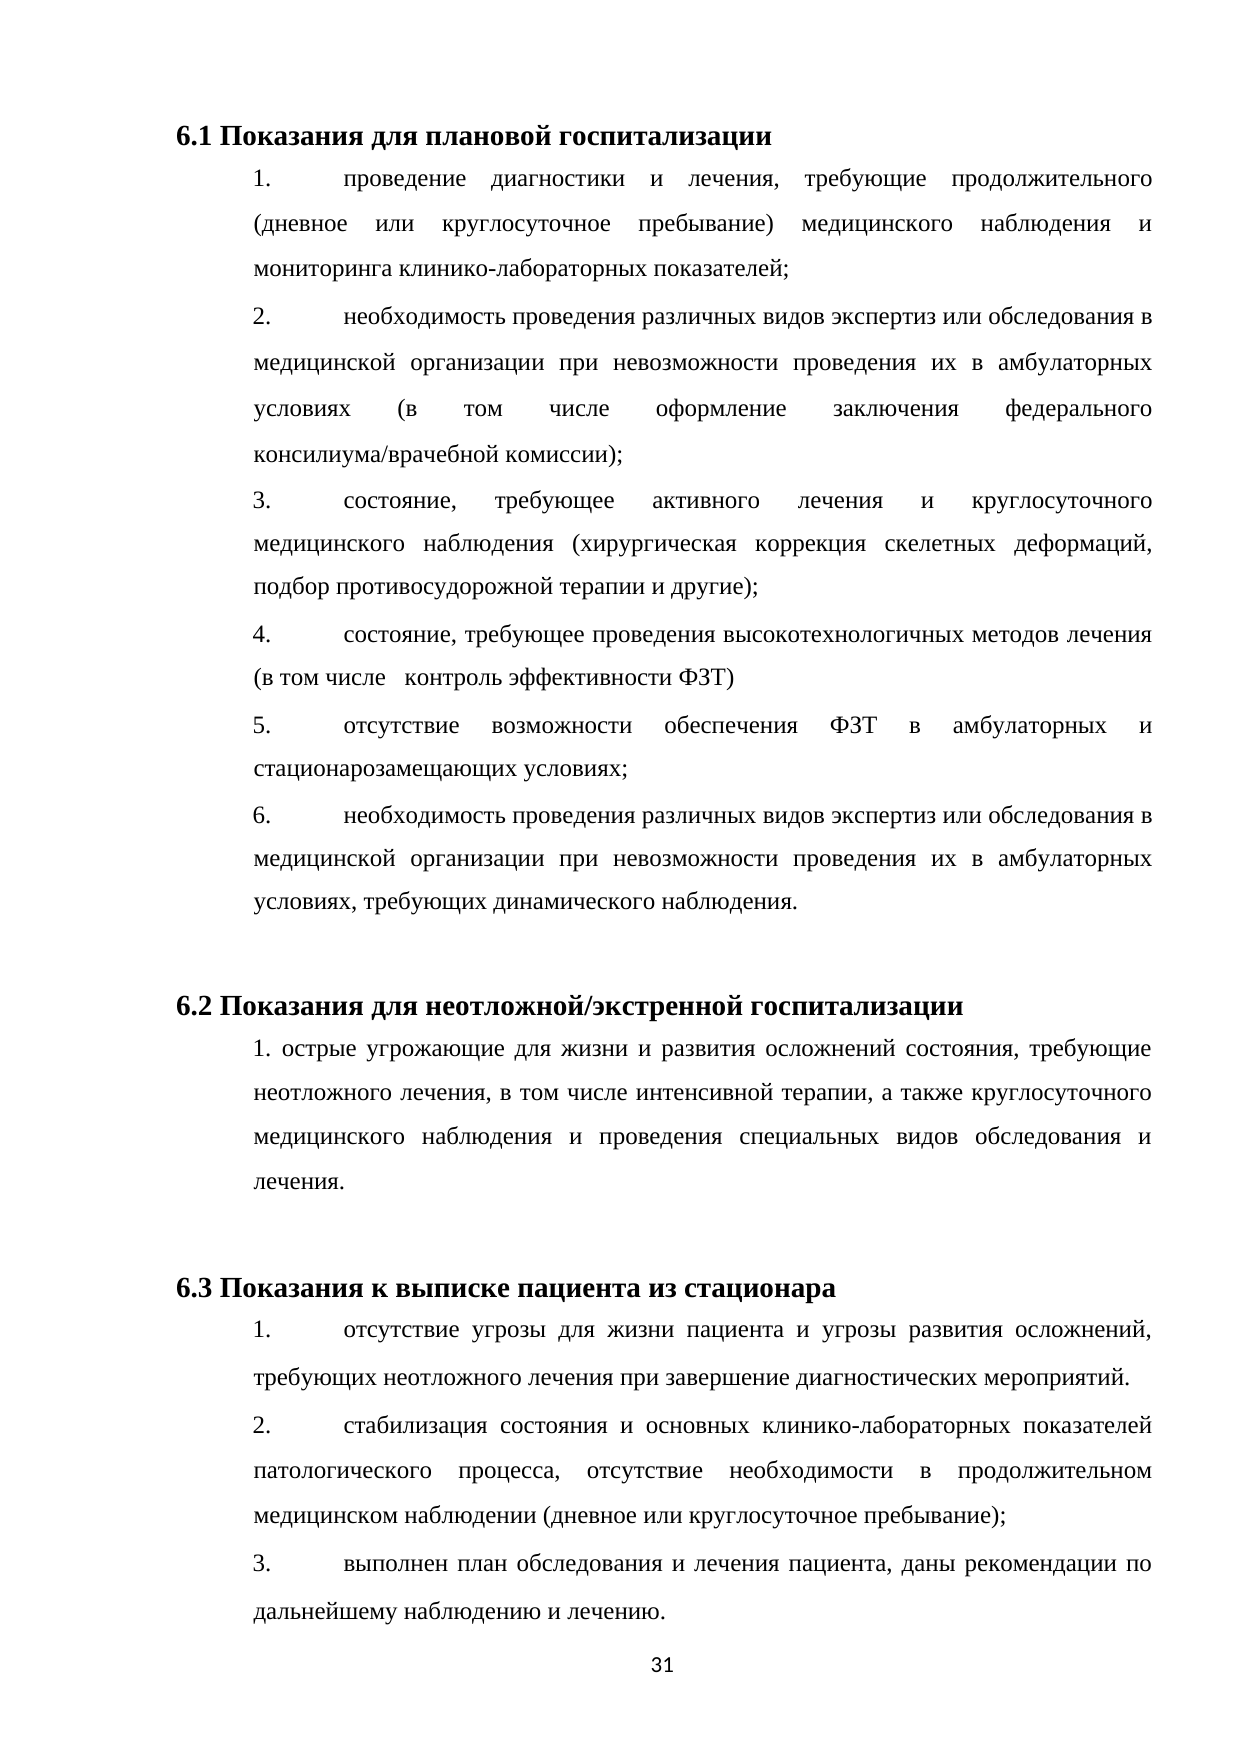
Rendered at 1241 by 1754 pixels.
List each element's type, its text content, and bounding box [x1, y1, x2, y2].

list состояние, требующее проведения высокотехнологичных методов лечения (в том числе контроль эффективности ФЗТ) [252, 619, 1153, 691]
subtitle 6.2 Показания для неотложной/экстренной госпитализации [176, 988, 1158, 1022]
list проведение диагностики и лечения, требующие продолжительного (дневное или круглосуточное пребывание) медицинского наблюдения и мониторинга клинико-лабораторных показателей; [252, 163, 1153, 282]
list отсутствие угрозы для жизни пациента и угрозы развития осложнений, требующих неотложного лечения при завершение диагностических мероприятий. [252, 1314, 1153, 1391]
list необходимость проведения различных видов экспертиз или обследования в медицинской организации при невозможности проведения их в амбулаторных условиях, требующих динамического наблюдения. [252, 801, 1153, 915]
list выполнен план обследования и лечения пациента, даны рекомендации по дальнейшему наблюдению и лечению. [252, 1548, 1153, 1624]
subtitle 6.1 Показания для плановой госпитализации [176, 118, 1158, 152]
subtitle 6.3 Показания к выписке пациента из стационара [176, 1270, 1158, 1303]
list состояние, требующее активного лечения и круглосуточного медицинского наблюдения (хирургическая коррекция скелетных деформаций, подбор противосудорожной терапии и другие); [252, 485, 1153, 600]
list отсутствие возможности обеспечения ФЗТ в амбулаторных и стационарозамещающих условиях; [252, 710, 1153, 781]
text 1. острые угрожающие для жизни и развития осложнений состояния, требующие неотложного лечения, в том числе интенсивной терапии, а также круглосуточного медицинского наблюдения и проведения специальных видов обследования и лечения. [252, 1033, 1153, 1194]
list стабилизация состояния и основных клинико-лабораторных показателей патологического процесса, отсутствие необходимости в продолжительном медицинском наблюдении (дневное или круглосуточное пребывание); [252, 1410, 1153, 1529]
list необходимость проведения различных видов экспертиз или обследования в медицинской организации при невозможности проведения их в амбулаторных условиях (в том числе оформление заключения федерального консилиума/врачебной комиссии); [252, 301, 1153, 468]
